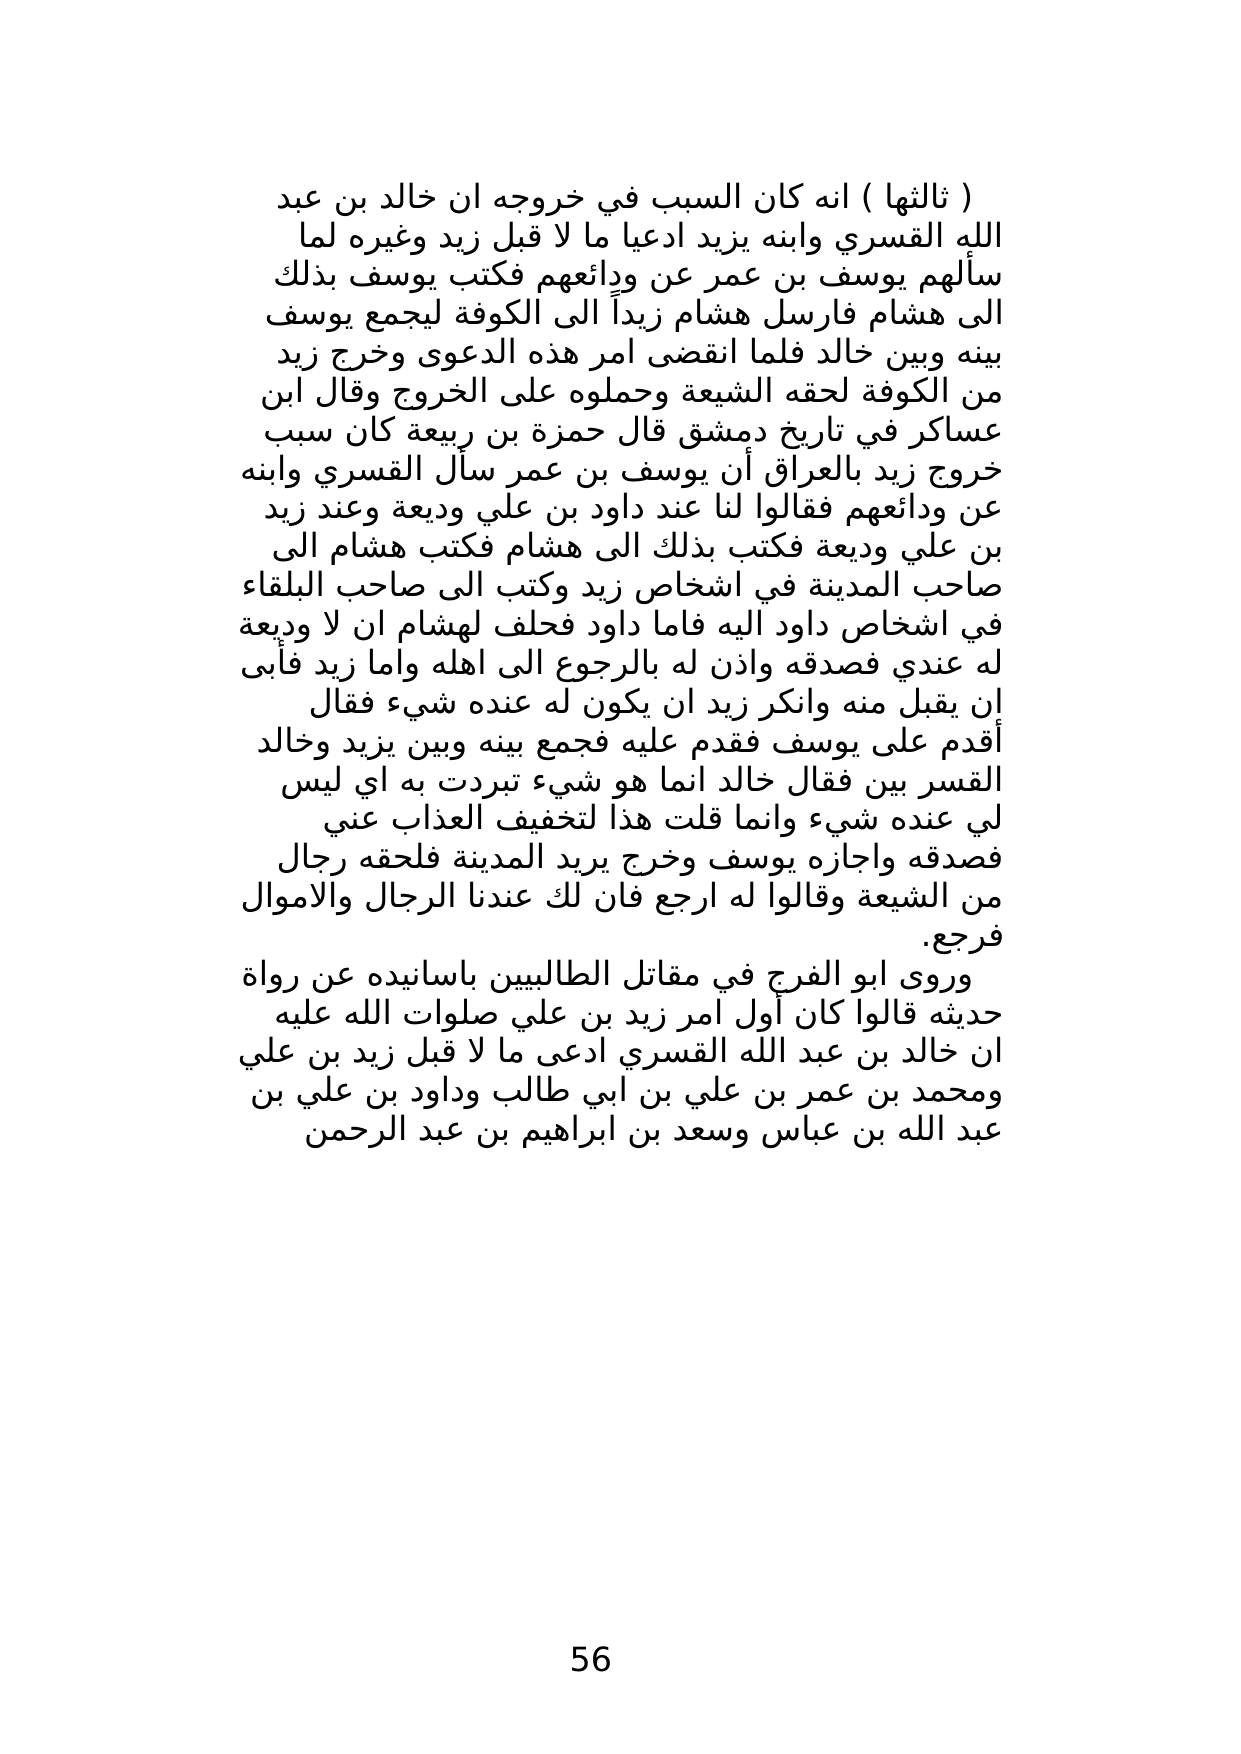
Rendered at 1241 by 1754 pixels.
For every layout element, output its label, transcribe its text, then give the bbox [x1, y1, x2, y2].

text وروى ابو الفرج في مقاتل الطالبيين باسانيده عن رواة حديثه قالوا كان أول امر زيد بن علي صلوات الله عليه ان خالد بن عبد الله القسري ادعى ما لا قبل زيد بن علي ومحمد بن عمر بن علي بن ابي طالب وداود بن علي بن عبد الله بن عباس وسعد بن ابراهيم بن عبد الرحمن [236, 954, 1004, 1148]
text ( ثالثها ) انه كان السبب في خروجه ان خالد بن عبد الله القسري وابنه يزيد ادعيا ما لا قبل زيد وغيره لما سألهم يوسف بن عمر عن ودائعهم فكتب يوسف بذلك الى هشام فارسل هشام زيداً الى الكوفة ليجمع يوسف بينه وبين خالد فلما انقضى امر هذه الدعوى وخرج زيد من الكوفة لحقه الشيعة وحملوه على الخروج وقال ابن عساكر في تاريخ دمشق قال حمزة بن ربيعة كان سبب خروج زيد بالعراق أن يوسف بن عمر سأل القسري وابنه عن ودائعهم فقالوا لنا عند داود بن علي وديعة وعند زيد بن علي وديعة فكتب بذلك الى هشام فكتب هشام الى صاحب المدينة في اشخاص زيد وكتب الى صاحب البلقاء في اشخاص داود اليه فاما داود فحلف لهشام ان لا وديعة له عندي فصدقه واذن له بالرجوع الى اهله واما زيد فأبى ان يقبل منه وانكر زيد ان يكون له عنده شيء فقال أقدم على يوسف فقدم عليه فجمع بينه وبين يزيد وخالد القسر بين فقال خالد انما هو شيء تبردت به اي ليس لي عنده شيء وانما قلت هذا لتخفيف العذاب عني فصدقه واجازه يوسف وخرج يريد المدينة فلحقه رجال من الشيعة وقالوا له ارجع فان لك عندنا الرجال والاموال فرجع. [236, 177, 1004, 954]
